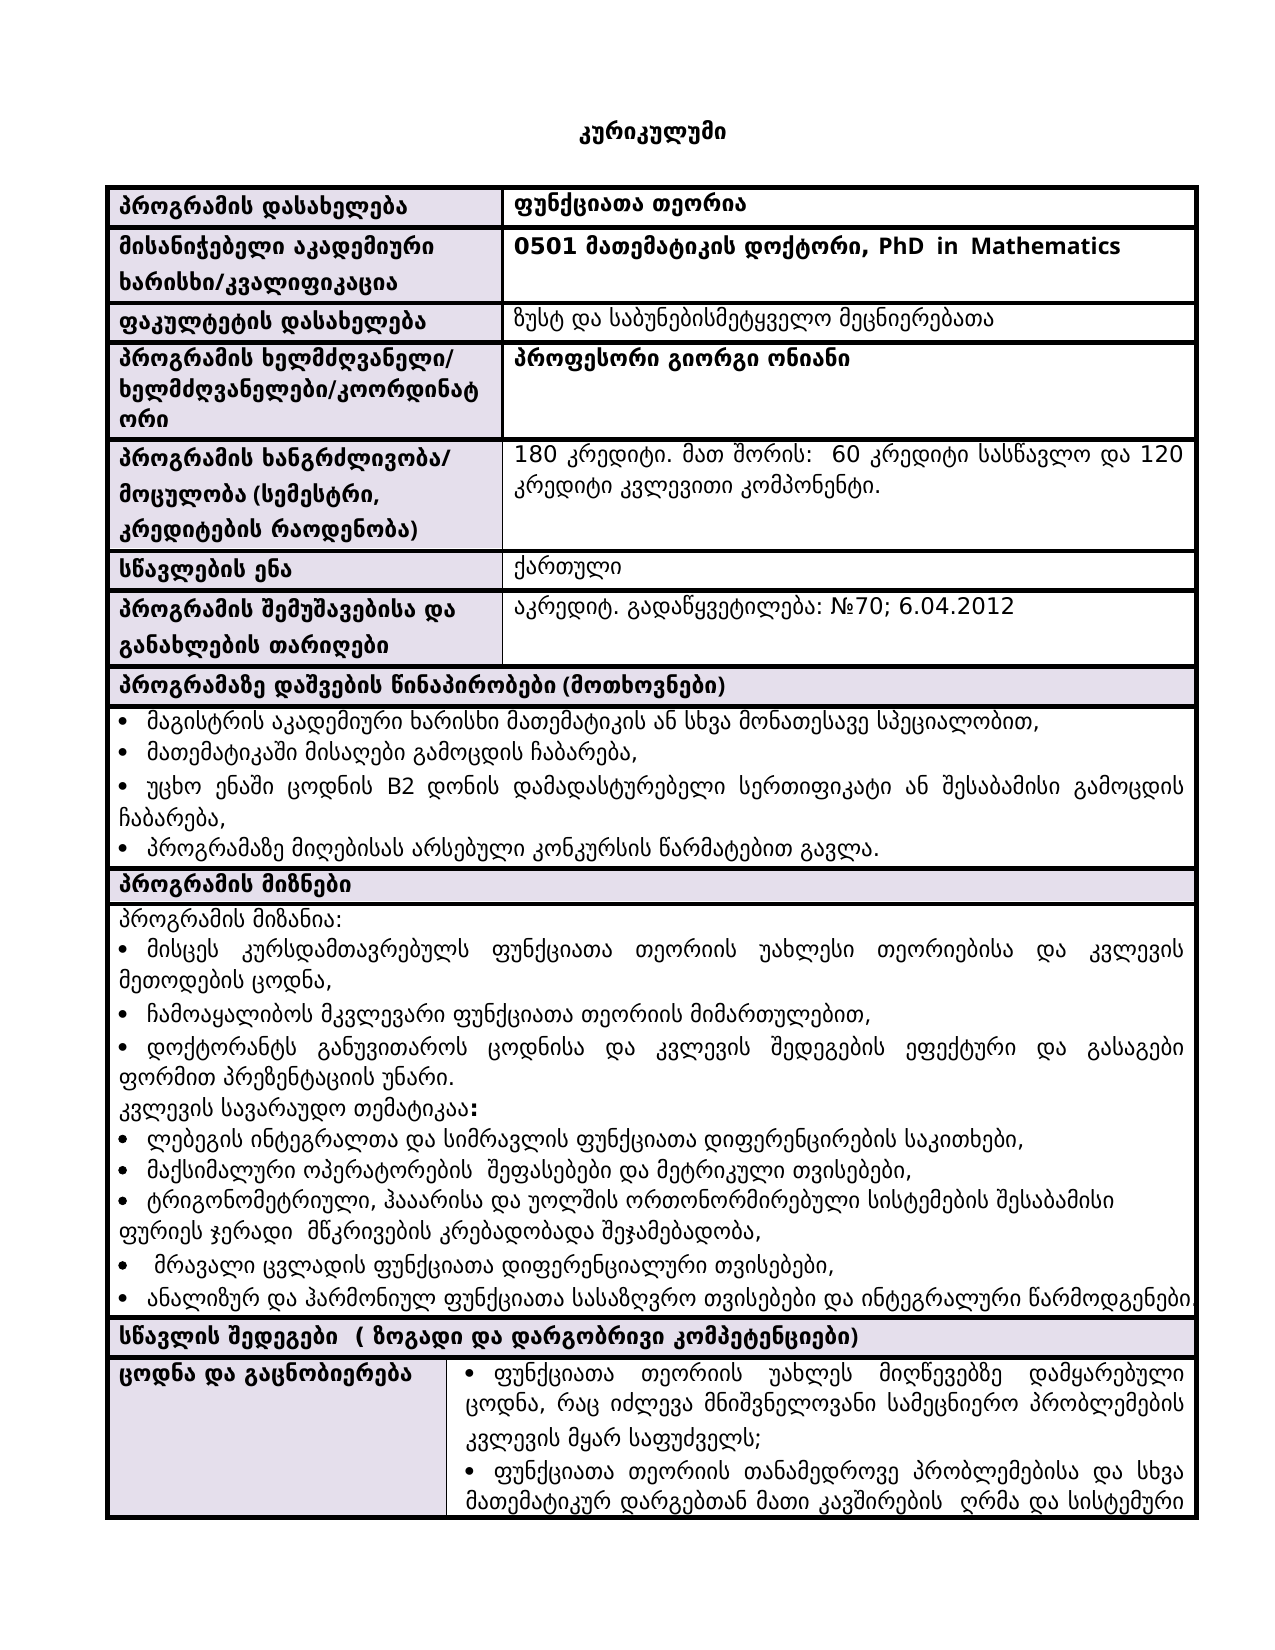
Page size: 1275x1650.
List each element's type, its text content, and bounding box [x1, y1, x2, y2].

table_cell ქართული [503, 553, 1194, 588]
table_cell პროგრამის ხანგრძლივობა/ მოცულობა (სემესტრი, კრედიტების რაოდენობა) [110, 442, 502, 548]
table_cell პროგრამაზე დაშვების წინაპირობები (მოთხოვნები) [110, 669, 1194, 704]
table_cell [447, 1360, 1194, 1515]
table_cell პროგრამის ხელმძღვანელი/ ხელმძღვანელები/კოორდინატორი [110, 345, 501, 437]
table_cell სწავლის შედეგები ( ზოგადი და დარგობრივი კომპეტენციები) [110, 1320, 1194, 1355]
table_cell ფაკულტეტის დასახელება [110, 305, 501, 340]
table_cell სწავლების ენა [110, 553, 502, 588]
table_cell მისანიჭებელი აკადემიური ხარისხი/კვალიფიკაცია [110, 230, 501, 301]
table_cell მაგისტრის აკადემიური ხარისხი მათემატიკის ან სხვა მონათესავე სპეციალობით, მათემატიკაში მისაღები გამოცდის ჩაბარება, უცხო ენაში ცოდნის B2 დონის დამადასტურებელი სერთიფიკატი ან შესაბამისი გამოცდის ჩაბარება, პროგრამაზე მიღებისას არსებული კონკურსის წარმატებით გავლა. [110, 709, 1194, 866]
table_cell 0501 მათემატიკის დოქტორი, PhD in Mathematics [504, 230, 1194, 301]
table_cell პროგრამის შემუშავებისა და განახლების თარიღები [110, 593, 502, 664]
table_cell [110, 1360, 446, 1515]
table_cell პროგრამის მიზანია: მისცეს კურსდამთავრებულს ფუნქციათა თეორიის უახლესი თეორიებისა და კვლევის მეთოდების ცოდნა, ჩამოაყალიბოს მკვლევარი ფუნქციათა თეორიის მიმართულებით, დოქტორანტს განუვითაროს ცოდნისა და კვლევის შედეგების ეფექტური და გასაგები ფორმით პრეზენტაციის უნარი. კვლევის სავარაუდო თემატიკაა: ლებეგის ინტეგრალთა და სიმრავლის ფუნქციათა დიფერენცირების საკითხები, მაქსიმალური ოპერატორების შეფასებები და მეტრიკული თვისებები, ტრიგონომეტრიული, ჰააარისა და უოლშის ორთონორმირებული სისტემების შესაბამისი ფურიეს ჯერადი მწკრივების კრებადობადა შეჯამებადობა, მრავალი ცვლადის ფუნქციათა დიფერენციალური თვისებები, ანალიზურ და ჰარმონიულ ფუნქციათა სასაზღვრო თვისებები და ინტეგრალური წარმოდგენები. [110, 906, 1194, 1315]
subtitle კურიკულუმი [118, 118, 1186, 145]
table_cell პროფესორი გიორგი ონიანი [504, 345, 1194, 437]
table_header პროგრამის დასახელება [110, 190, 501, 225]
table_header ფუნქციათა თეორია [504, 190, 1194, 225]
table_cell აკრედიტ. გადაწყვეტილება: №70; 6.04.2012 [503, 593, 1194, 664]
table_cell პროგრამის მიზნები [110, 871, 1194, 901]
table_cell 180 კრედიტი. მათ შორის: 60 კრედიტი სასწავლო და 120 კრედიტი კვლევითი კომპონენტი. [503, 442, 1194, 548]
table_cell ზუსტ და საბუნებისმეტყველო მეცნიერებათა [504, 305, 1194, 340]
